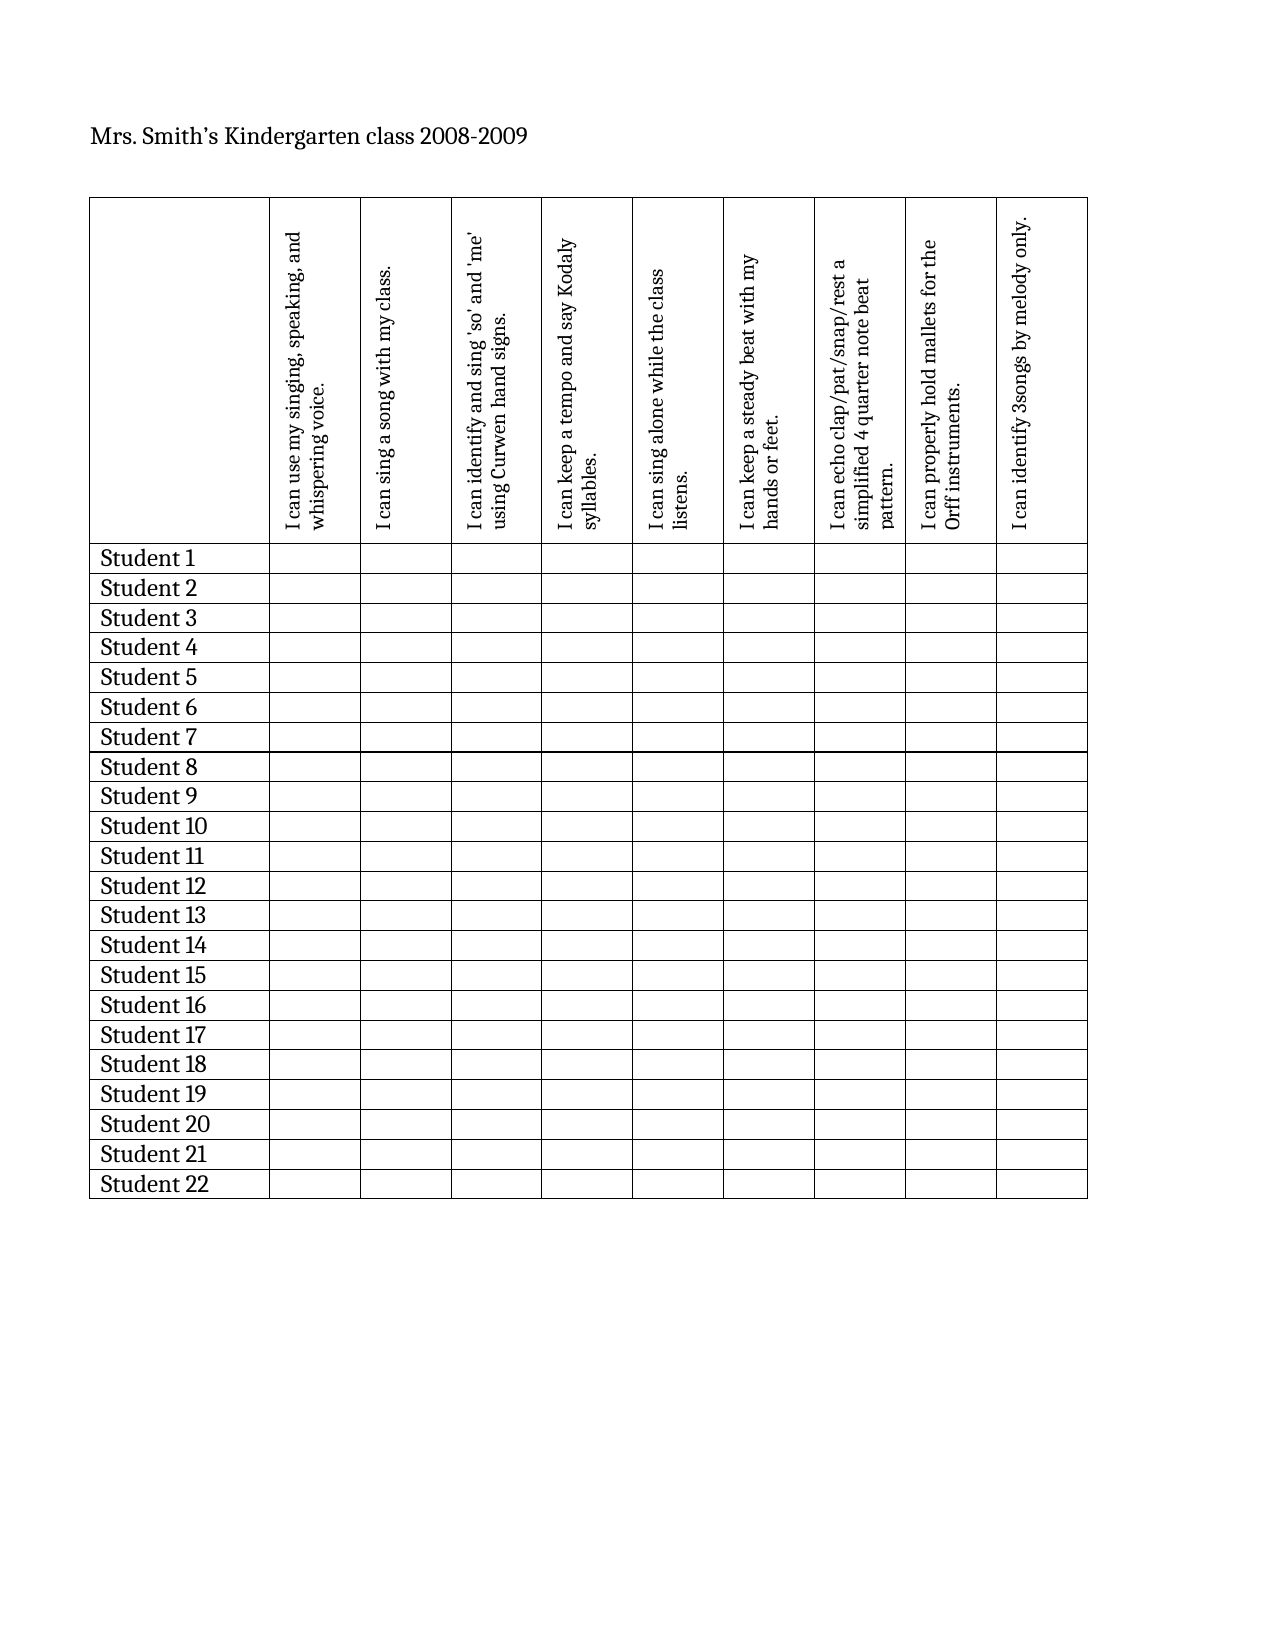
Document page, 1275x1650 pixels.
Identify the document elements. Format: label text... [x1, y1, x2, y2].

table_cell [452, 842, 541, 871]
table_cell [452, 931, 541, 960]
table_cell [452, 574, 541, 602]
table_cell [997, 961, 1087, 990]
table_cell [997, 812, 1087, 841]
table_cell [997, 723, 1087, 751]
table_cell [270, 723, 360, 751]
table_cell [906, 1080, 996, 1109]
table_cell [542, 1140, 632, 1168]
table_cell [361, 1170, 451, 1198]
table_cell [724, 544, 814, 573]
table_cell [724, 872, 814, 900]
table_cell [724, 693, 814, 722]
table_cell [815, 991, 905, 1019]
table_cell [997, 1080, 1087, 1109]
table_cell Student 22 [90, 1170, 269, 1198]
table_cell [542, 901, 632, 930]
table_cell [906, 753, 996, 781]
table_cell [270, 961, 360, 990]
table_cell Student 12 [90, 872, 269, 900]
table_cell [542, 1080, 632, 1109]
table_cell [906, 1170, 996, 1198]
table_cell [542, 753, 632, 781]
table_cell [361, 1110, 451, 1139]
table_cell [815, 812, 905, 841]
table_cell [724, 663, 814, 692]
table_cell [906, 1110, 996, 1139]
table_cell [997, 931, 1087, 960]
table_cell [270, 1140, 360, 1168]
table_cell [633, 812, 723, 841]
table_header I can keep a tempo and say Kodaly syllables. [542, 198, 632, 543]
table_cell [542, 1170, 632, 1198]
table_cell [542, 544, 632, 573]
table_cell [270, 1080, 360, 1109]
table_cell [270, 663, 360, 692]
table_cell [452, 1021, 541, 1049]
table_cell [724, 604, 814, 632]
table_cell [542, 723, 632, 751]
table_header I can sing a song with my class. [361, 198, 451, 543]
table_cell [452, 1170, 541, 1198]
table_cell [542, 931, 632, 960]
table_cell Student 10 [90, 812, 269, 841]
table_cell [815, 961, 905, 990]
table_cell [542, 574, 632, 602]
table_cell [452, 961, 541, 990]
table_cell [997, 782, 1087, 811]
table_cell [361, 544, 451, 573]
table_cell [633, 633, 723, 662]
table_cell [361, 1021, 451, 1049]
table_cell [542, 872, 632, 900]
table_cell [633, 782, 723, 811]
table_cell [815, 842, 905, 871]
table_cell Student 19 [90, 1080, 269, 1109]
table_cell [633, 1080, 723, 1109]
text Mrs. Smith’s Kindergarten class 2008-2009 [90, 122, 1185, 151]
table_cell [815, 1080, 905, 1109]
table_cell [270, 544, 360, 573]
table_cell [452, 544, 541, 573]
table_cell [270, 1050, 360, 1079]
table_cell [270, 991, 360, 1019]
table_cell [633, 544, 723, 573]
table_cell [633, 842, 723, 871]
table_cell [633, 663, 723, 692]
table_cell Student 18 [90, 1050, 269, 1079]
table_cell [633, 574, 723, 602]
table_cell [724, 931, 814, 960]
table_cell Student 2 [90, 574, 269, 602]
table_cell [270, 842, 360, 871]
table_cell [906, 693, 996, 722]
table_cell [815, 574, 905, 602]
table_cell [906, 872, 996, 900]
table_cell [361, 633, 451, 662]
table_cell Student 1 [90, 544, 269, 573]
table_cell [997, 544, 1087, 573]
table_cell Student 8 [90, 753, 269, 781]
table_cell [997, 1170, 1087, 1198]
table_cell [270, 1110, 360, 1139]
table_cell [815, 693, 905, 722]
table_cell [724, 633, 814, 662]
table_cell [633, 604, 723, 632]
table_cell [542, 1110, 632, 1139]
table_cell [633, 901, 723, 930]
table_cell [452, 1140, 541, 1168]
table_cell [452, 872, 541, 900]
table_cell [542, 991, 632, 1019]
table_cell [452, 633, 541, 662]
table_cell [906, 663, 996, 692]
table_cell [815, 1170, 905, 1198]
table_cell Student 5 [90, 663, 269, 692]
table_cell [270, 1021, 360, 1049]
table_cell [906, 544, 996, 573]
table_cell [997, 1110, 1087, 1139]
table_cell [633, 693, 723, 722]
table_cell [270, 574, 360, 602]
table_cell Student 14 [90, 931, 269, 960]
table_cell [452, 901, 541, 930]
table_cell [724, 1140, 814, 1168]
table_cell [452, 693, 541, 722]
table_cell [542, 604, 632, 632]
table_cell [815, 931, 905, 960]
table_cell [997, 991, 1087, 1019]
table_cell [815, 604, 905, 632]
table_cell [633, 1021, 723, 1049]
table_cell [361, 574, 451, 602]
table_cell [361, 991, 451, 1019]
table_cell [542, 663, 632, 692]
table_cell [542, 1021, 632, 1049]
table_cell [724, 1050, 814, 1079]
table_cell [724, 574, 814, 602]
table_cell Student 3 [90, 604, 269, 632]
table_cell [452, 991, 541, 1019]
table_cell [997, 753, 1087, 781]
table_cell [542, 961, 632, 990]
table_cell [724, 1080, 814, 1109]
table_cell Student 13 [90, 901, 269, 930]
table_cell [997, 1050, 1087, 1079]
table_cell [815, 633, 905, 662]
table_cell [361, 931, 451, 960]
table_cell [906, 574, 996, 602]
table_cell [906, 1140, 996, 1168]
table_cell Student 11 [90, 842, 269, 871]
table_header I can sing alone while the class listens. [633, 198, 723, 543]
table_cell Student 6 [90, 693, 269, 722]
table_cell [815, 1021, 905, 1049]
table_cell Student 15 [90, 961, 269, 990]
table_cell Student 20 [90, 1110, 269, 1139]
table_cell [724, 753, 814, 781]
table_cell [906, 604, 996, 632]
table_cell [361, 842, 451, 871]
table_cell [724, 991, 814, 1019]
table_cell [906, 633, 996, 662]
table_cell [270, 782, 360, 811]
table_cell [906, 723, 996, 751]
table_cell [906, 931, 996, 960]
table_cell [452, 1050, 541, 1079]
table_cell [633, 872, 723, 900]
table_cell Student 21 [90, 1140, 269, 1168]
table_cell Student 7 [90, 723, 269, 751]
table_cell [997, 574, 1087, 602]
table_cell [724, 1170, 814, 1198]
table_cell [361, 693, 451, 722]
table_cell [724, 961, 814, 990]
table_cell [542, 842, 632, 871]
table_cell [361, 1080, 451, 1109]
table_cell [724, 723, 814, 751]
table_header I can properly hold mallets for the Orff instruments. [906, 198, 996, 543]
table_cell [633, 1140, 723, 1168]
table_cell Student 17 [90, 1021, 269, 1049]
table_cell [906, 901, 996, 930]
table_cell [452, 753, 541, 781]
table_header I can use my singing, speaking, and whispering voice. [270, 198, 360, 543]
table_cell [724, 842, 814, 871]
table_cell [270, 931, 360, 960]
table_cell [724, 1021, 814, 1049]
table_cell [452, 663, 541, 692]
table_cell [361, 604, 451, 632]
table_cell [815, 753, 905, 781]
table_cell [361, 753, 451, 781]
table_cell [815, 782, 905, 811]
table_cell [724, 782, 814, 811]
table_cell [815, 1050, 905, 1079]
table_cell [906, 1021, 996, 1049]
table_cell [815, 1110, 905, 1139]
table_cell [724, 901, 814, 930]
table_cell [633, 1170, 723, 1198]
table_cell [633, 961, 723, 990]
table_cell [724, 812, 814, 841]
table_header I can keep a steady beat with my hands or feet. [724, 198, 814, 543]
table_cell [997, 693, 1087, 722]
table_cell [361, 1050, 451, 1079]
table_cell [452, 604, 541, 632]
table_cell [633, 1110, 723, 1139]
table_cell Student 16 [90, 991, 269, 1019]
table_cell [270, 604, 360, 632]
table_header I can identify 3songs by melody only. [997, 198, 1087, 543]
table_cell [542, 633, 632, 662]
table_cell [906, 842, 996, 871]
table_cell [542, 1050, 632, 1079]
table_cell [270, 633, 360, 662]
table_cell [815, 872, 905, 900]
table_cell [452, 782, 541, 811]
table_cell [361, 663, 451, 692]
table_cell [361, 901, 451, 930]
table_cell [997, 872, 1087, 900]
table_cell [997, 842, 1087, 871]
table_cell [815, 901, 905, 930]
table_cell [815, 544, 905, 573]
table_cell [270, 872, 360, 900]
table_cell [906, 782, 996, 811]
table_cell [815, 723, 905, 751]
table_header [90, 198, 269, 543]
table_cell [997, 604, 1087, 632]
table_cell [633, 991, 723, 1019]
table_cell [361, 872, 451, 900]
table_cell [542, 693, 632, 722]
table_cell [997, 901, 1087, 930]
table_cell [361, 812, 451, 841]
table_cell [270, 753, 360, 781]
table_cell [633, 723, 723, 751]
table_cell [270, 1170, 360, 1198]
table_cell [906, 812, 996, 841]
table_cell Student 4 [90, 633, 269, 662]
table_cell [361, 723, 451, 751]
table_cell [997, 633, 1087, 662]
table_cell [361, 1140, 451, 1168]
table_cell Student 9 [90, 782, 269, 811]
table_cell [633, 1050, 723, 1079]
table_cell [906, 1050, 996, 1079]
table_cell [633, 753, 723, 781]
table_header I can identify and sing 'so' and 'me' using Curwen hand signs. [452, 198, 541, 543]
table_header I can echo clap/pat/snap/rest a simplified 4 quarter note beat pattern. [815, 198, 905, 543]
table_cell [452, 1080, 541, 1109]
table_cell [815, 663, 905, 692]
table_cell [361, 961, 451, 990]
table_cell [452, 812, 541, 841]
table_cell [906, 991, 996, 1019]
table_cell [815, 1140, 905, 1168]
table_cell [997, 1021, 1087, 1049]
table_cell [997, 1140, 1087, 1168]
table_cell [906, 961, 996, 990]
table_cell [270, 901, 360, 930]
table_cell [270, 812, 360, 841]
table_cell [270, 693, 360, 722]
table_cell [724, 1110, 814, 1139]
table_cell [542, 812, 632, 841]
table_cell [997, 663, 1087, 692]
table_cell [542, 782, 632, 811]
table_cell [452, 723, 541, 751]
table_cell [452, 1110, 541, 1139]
table_cell [633, 931, 723, 960]
table_cell [361, 782, 451, 811]
